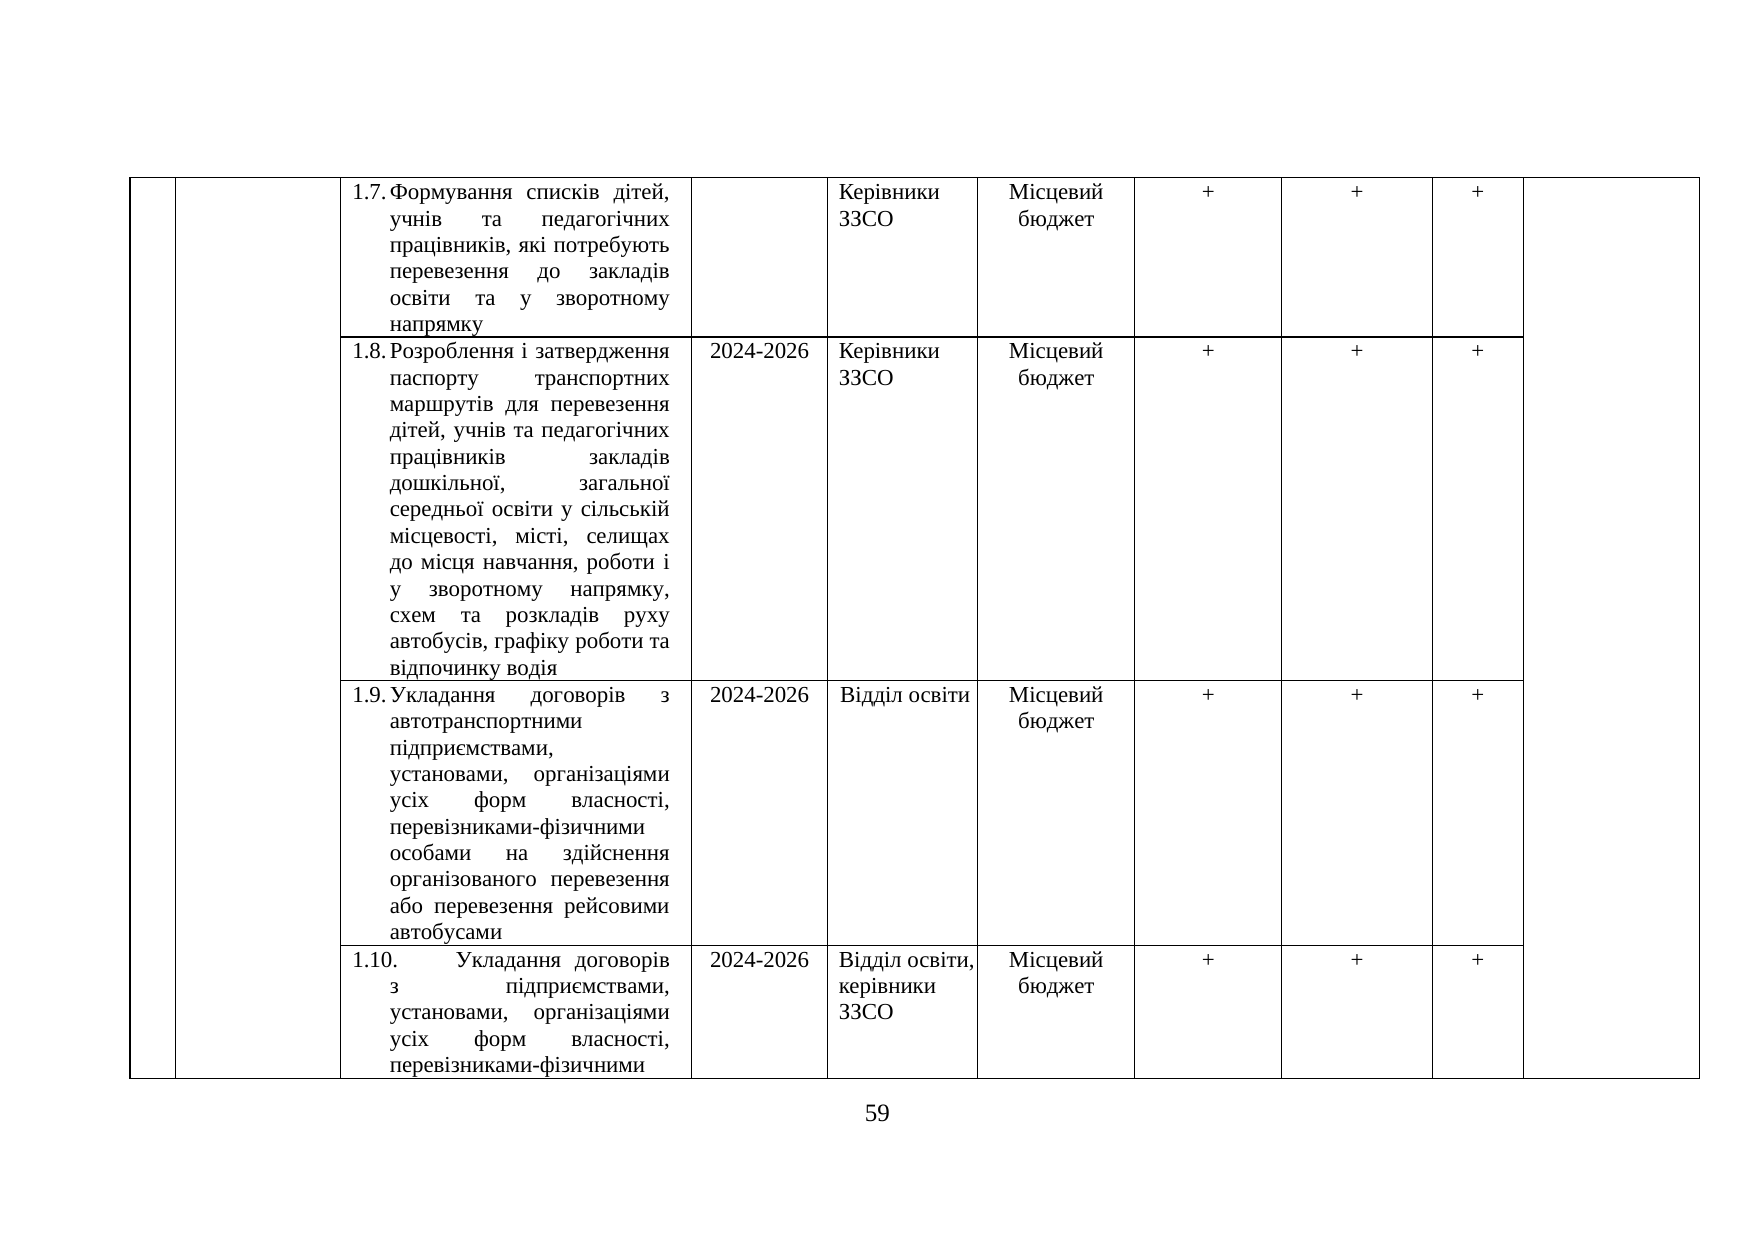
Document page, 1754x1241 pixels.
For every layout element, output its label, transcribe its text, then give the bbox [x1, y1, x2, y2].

table_cell Керівники ЗЗСО [828, 178, 977, 336]
table_cell Розроблення і затвердження паспорту транспортних маршрутів для перевезення дітей, учнів та педагогічних працівників закладів дошкільної, загальної середньої освіти у сільській місцевості, місті, селищах до місця навчання, роботи і у зворотному напрямку, схем та розкладів руху автобусів, графіку роботи та відпочинку водія [341, 338, 691, 680]
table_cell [341, 946, 691, 1077]
table_cell + [1135, 178, 1281, 336]
table_cell + [1433, 946, 1523, 1077]
table_cell 2024-2026 [692, 338, 827, 680]
table_cell + [1433, 681, 1523, 944]
table_cell Укладання договорів з автотранспортними підприємствами, установами, організаціями усіх форм власності, перевізниками-фізичними особами на здійснення організованого перевезення або перевезення рейсовими автобусами [341, 681, 691, 944]
table_cell Керівники ЗЗСО [828, 338, 977, 680]
table_cell + [1135, 946, 1281, 1077]
table_cell [1524, 178, 1699, 1077]
table_cell Місцевий бюджет [978, 338, 1134, 680]
table_cell + [1282, 681, 1432, 944]
table_cell Відділ освіти [828, 681, 977, 944]
table_cell Місцевий бюджет [978, 178, 1134, 336]
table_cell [828, 946, 977, 1077]
table_cell + [1282, 178, 1432, 336]
table_cell + [1433, 338, 1523, 680]
table_cell + [1433, 178, 1523, 336]
table_cell + [1282, 946, 1432, 1077]
table_cell + [1282, 338, 1432, 680]
table_cell 2024-2026 [692, 946, 827, 1077]
table_cell 2024-2026 [692, 681, 827, 944]
table_cell Місцевий бюджет [978, 681, 1134, 944]
table_cell [692, 178, 827, 336]
table_cell + [1135, 681, 1281, 944]
table_cell + [1135, 338, 1281, 680]
table_cell Місцевий бюджет [978, 946, 1134, 1077]
table_cell [176, 178, 340, 1077]
table_cell [131, 178, 175, 1077]
table_cell Формування списків дітей, учнів та педагогічних працівників, які потребують перевезення до закладів освіти та у зворотному напрямку [341, 178, 691, 336]
